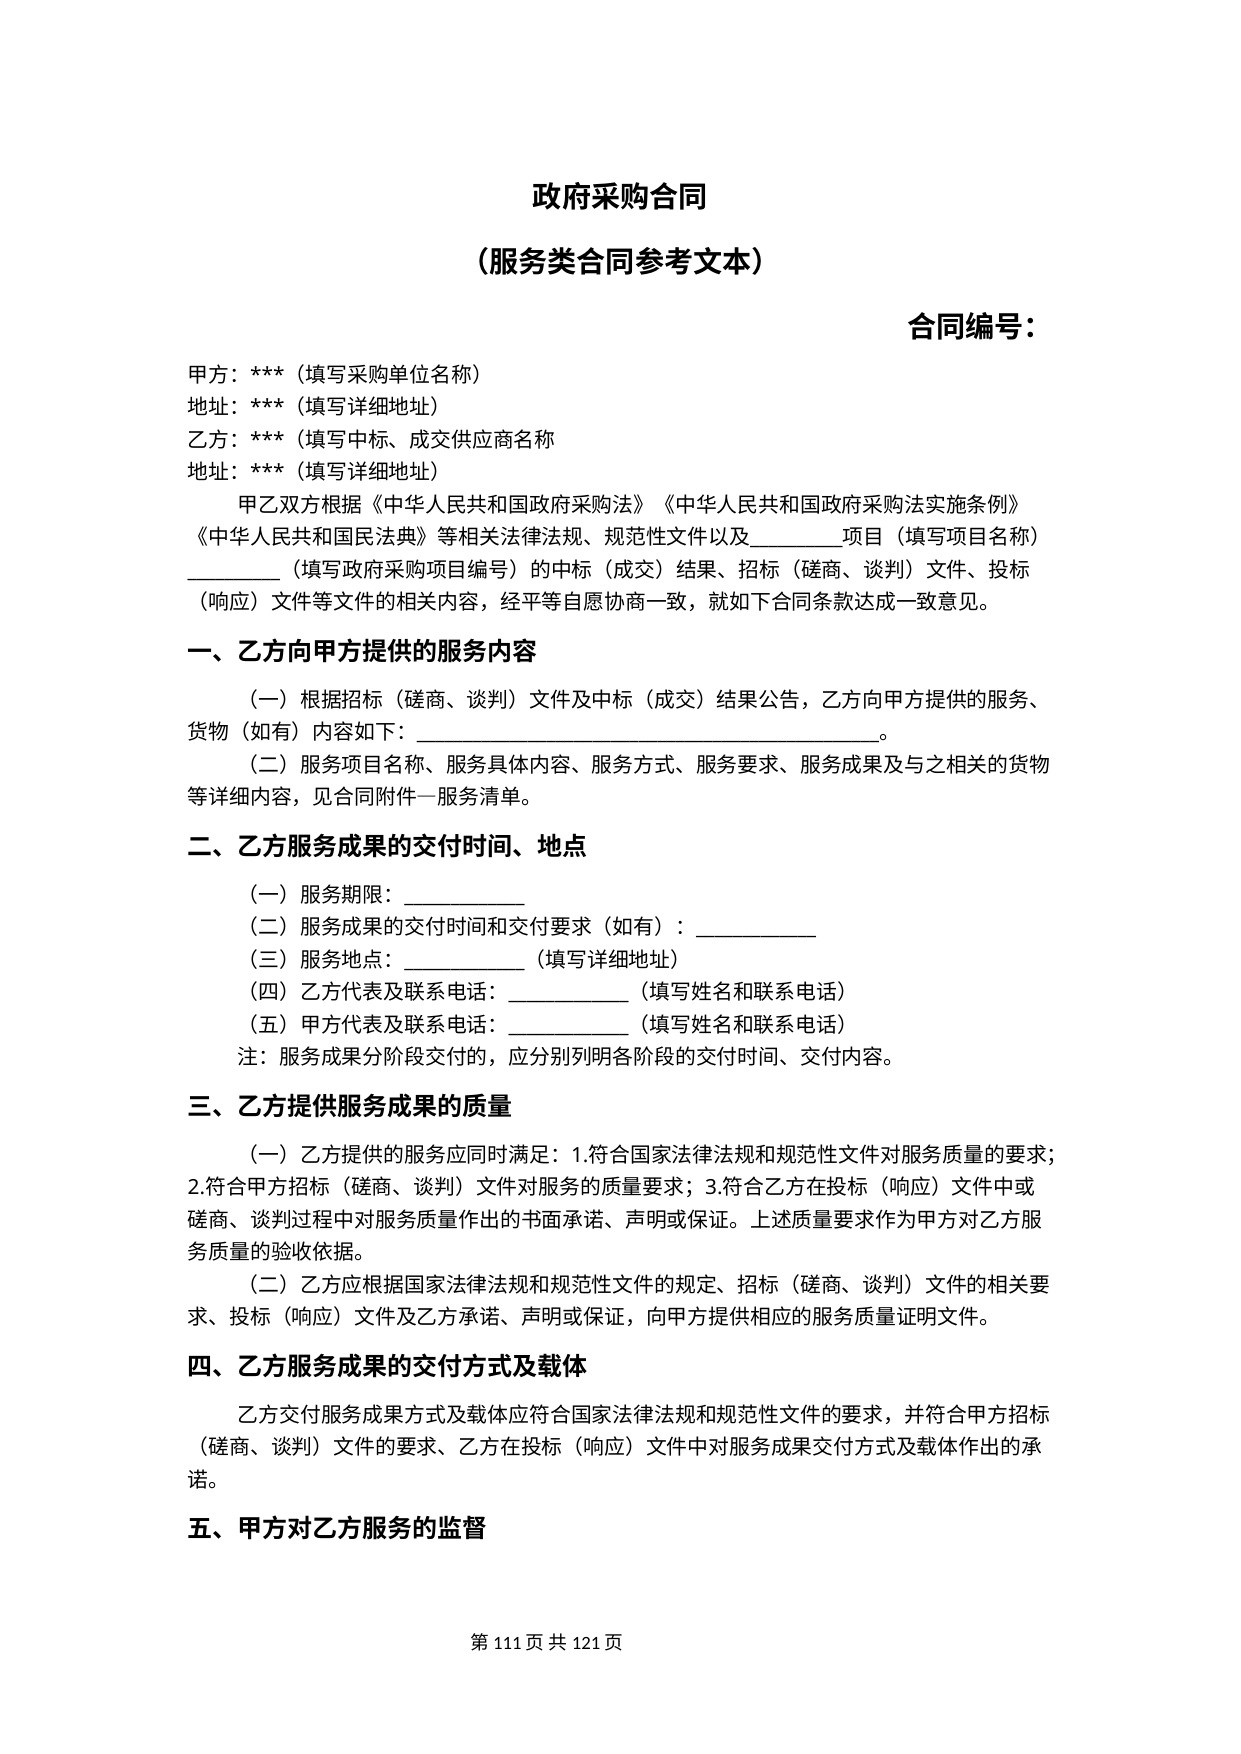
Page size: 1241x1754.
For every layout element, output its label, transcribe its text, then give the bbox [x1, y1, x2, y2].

text 政府采购合同 [187, 162, 1053, 227]
text （服务类合同参考文本） [187, 227, 1053, 292]
text 乙方：***（填写中标、成交供应商名称 [187, 422, 1053, 454]
text （二）服务成果的交付时间和交付要求（如有）：_____________ [187, 909, 1053, 942]
text 三、乙方提供服务成果的质量 [187, 1072, 1053, 1137]
text （四）乙方代表及联系电话：_____________（填写姓名和联系电话） [187, 974, 1053, 1007]
text （五）甲方代表及联系电话：_____________（填写姓名和联系电话） [187, 1007, 1053, 1039]
text 五、甲方对乙方服务的监督 [187, 1494, 1053, 1559]
text 地址：***（填写详细地址） [187, 454, 1053, 487]
text （一）乙方提供的服务应同时满足：1.符合国家法律法规和规范性文件对服务质量的要求；2.符合甲方招标（磋商、谈判）文件对服务的质量要求；3.符合乙方在投标（响应）文件中或磋商、谈判过程中对服务质量作出的书面承诺、声明或保证。上述质量要求作为甲方对乙方服务质量的验收依据。 [187, 1137, 1053, 1267]
text （一）根据招标（磋商、谈判）文件及中标（成交）结果公告，乙方向甲方提供的服务、货物（如有）内容如下：__________________________________________________。 [187, 682, 1053, 747]
text 一、乙方向甲方提供的服务内容 [187, 617, 1053, 682]
text （二）服务项目名称、服务具体内容、服务方式、服务要求、服务成果及与之相关的货物等详细内容，见合同附件—服务清单。 [187, 747, 1053, 812]
text 合同编号： [187, 292, 1053, 357]
text （二）乙方应根据国家法律法规和规范性文件的规定、招标（磋商、谈判）文件的相关要求、投标（响应）文件及乙方承诺、声明或保证，向甲方提供相应的服务质量证明文件。 [187, 1267, 1053, 1332]
text 甲乙双方根据《中华人民共和国政府采购法》《中华人民共和国政府采购法实施条例》《中华人民共和国民法典》等相关法律法规、规范性文件以及__________项目（填写项目名称）__________（填写政府采购项目编号）的中标（成交）结果、招标（磋商、谈判）文件、投标（响应）文件等文件的相关内容，经平等自愿协商一致，就如下合同条款达成一致意见。 [187, 487, 1053, 617]
text （三）服务地点：_____________（填写详细地址） [187, 942, 1053, 974]
text 地址：***（填写详细地址） [187, 389, 1053, 422]
text 二、乙方服务成果的交付时间、地点 [187, 812, 1053, 877]
text 注：服务成果分阶段交付的，应分别列明各阶段的交付时间、交付内容。 [187, 1039, 1053, 1072]
text （一）服务期限：_____________ [187, 877, 1053, 909]
text 四、乙方服务成果的交付方式及载体 [187, 1332, 1053, 1397]
text 甲方：***（填写采购单位名称） [187, 357, 1053, 389]
text 乙方交付服务成果方式及载体应符合国家法律法规和规范性文件的要求，并符合甲方招标（磋商、谈判）文件的要求、乙方在投标（响应）文件中对服务成果交付方式及载体作出的承诺。 [187, 1397, 1053, 1494]
